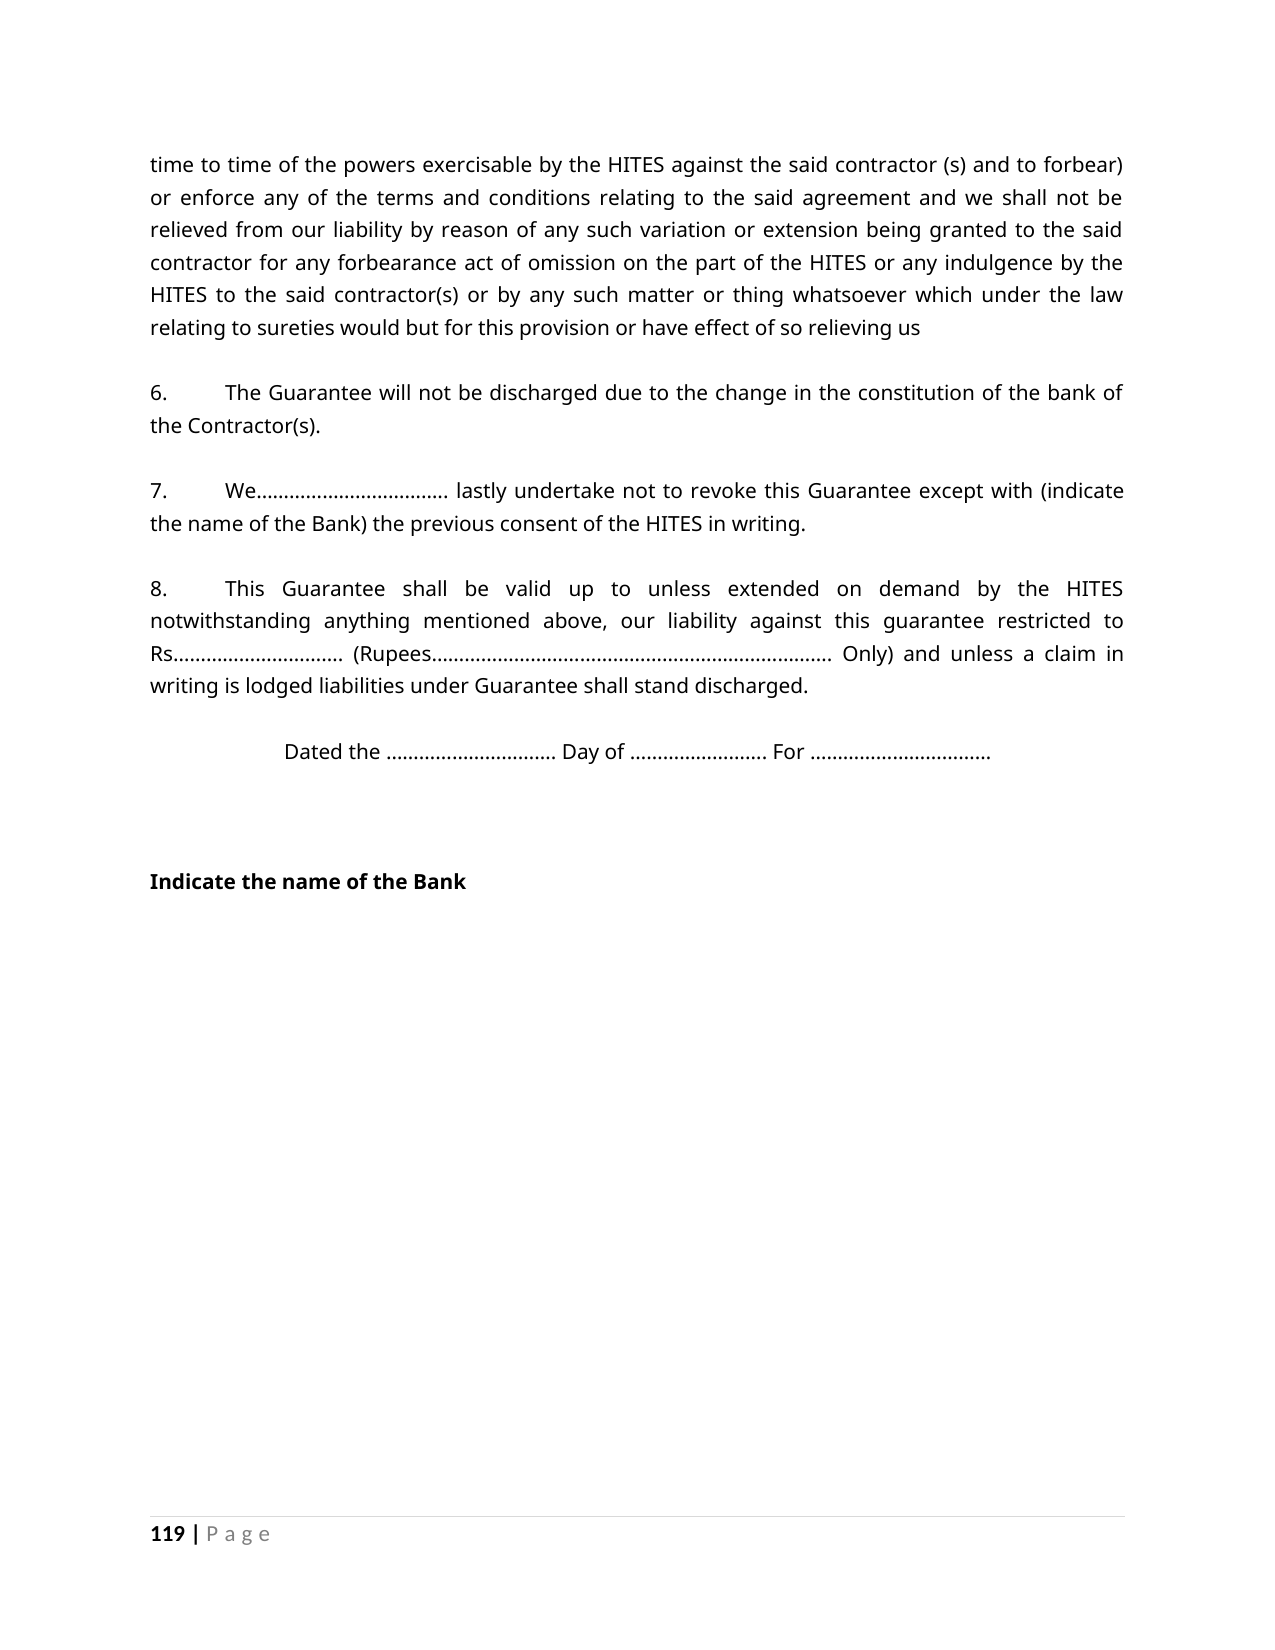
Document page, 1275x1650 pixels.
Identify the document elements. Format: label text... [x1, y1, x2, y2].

text Dated the …………………………. Day of ……………………. For …………………………… [150, 737, 1125, 765]
text 8. This Guarantee shall be valid up to unless extended on demand by the HITES notwithstanding anything mentioned above, our liability against this guarantee restricted to Rs…………………………. (Rupees………………………………………………………………. Only) and unless a claim in writing is lodged liabilities under Guarantee shall stand discharged. [150, 574, 1125, 700]
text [150, 150, 1125, 341]
text 7. We…………………………….. lastly undertake not to revoke this Guarantee except with (indicate the name of the Bank) the previous consent of the HITES in writing. [150, 476, 1125, 537]
text 6. The Guarantee will not be discharged due to the change in the constitution of the bank of the Contractor(s). [150, 378, 1125, 439]
text Indicate the name of the Bank [150, 867, 1125, 896]
